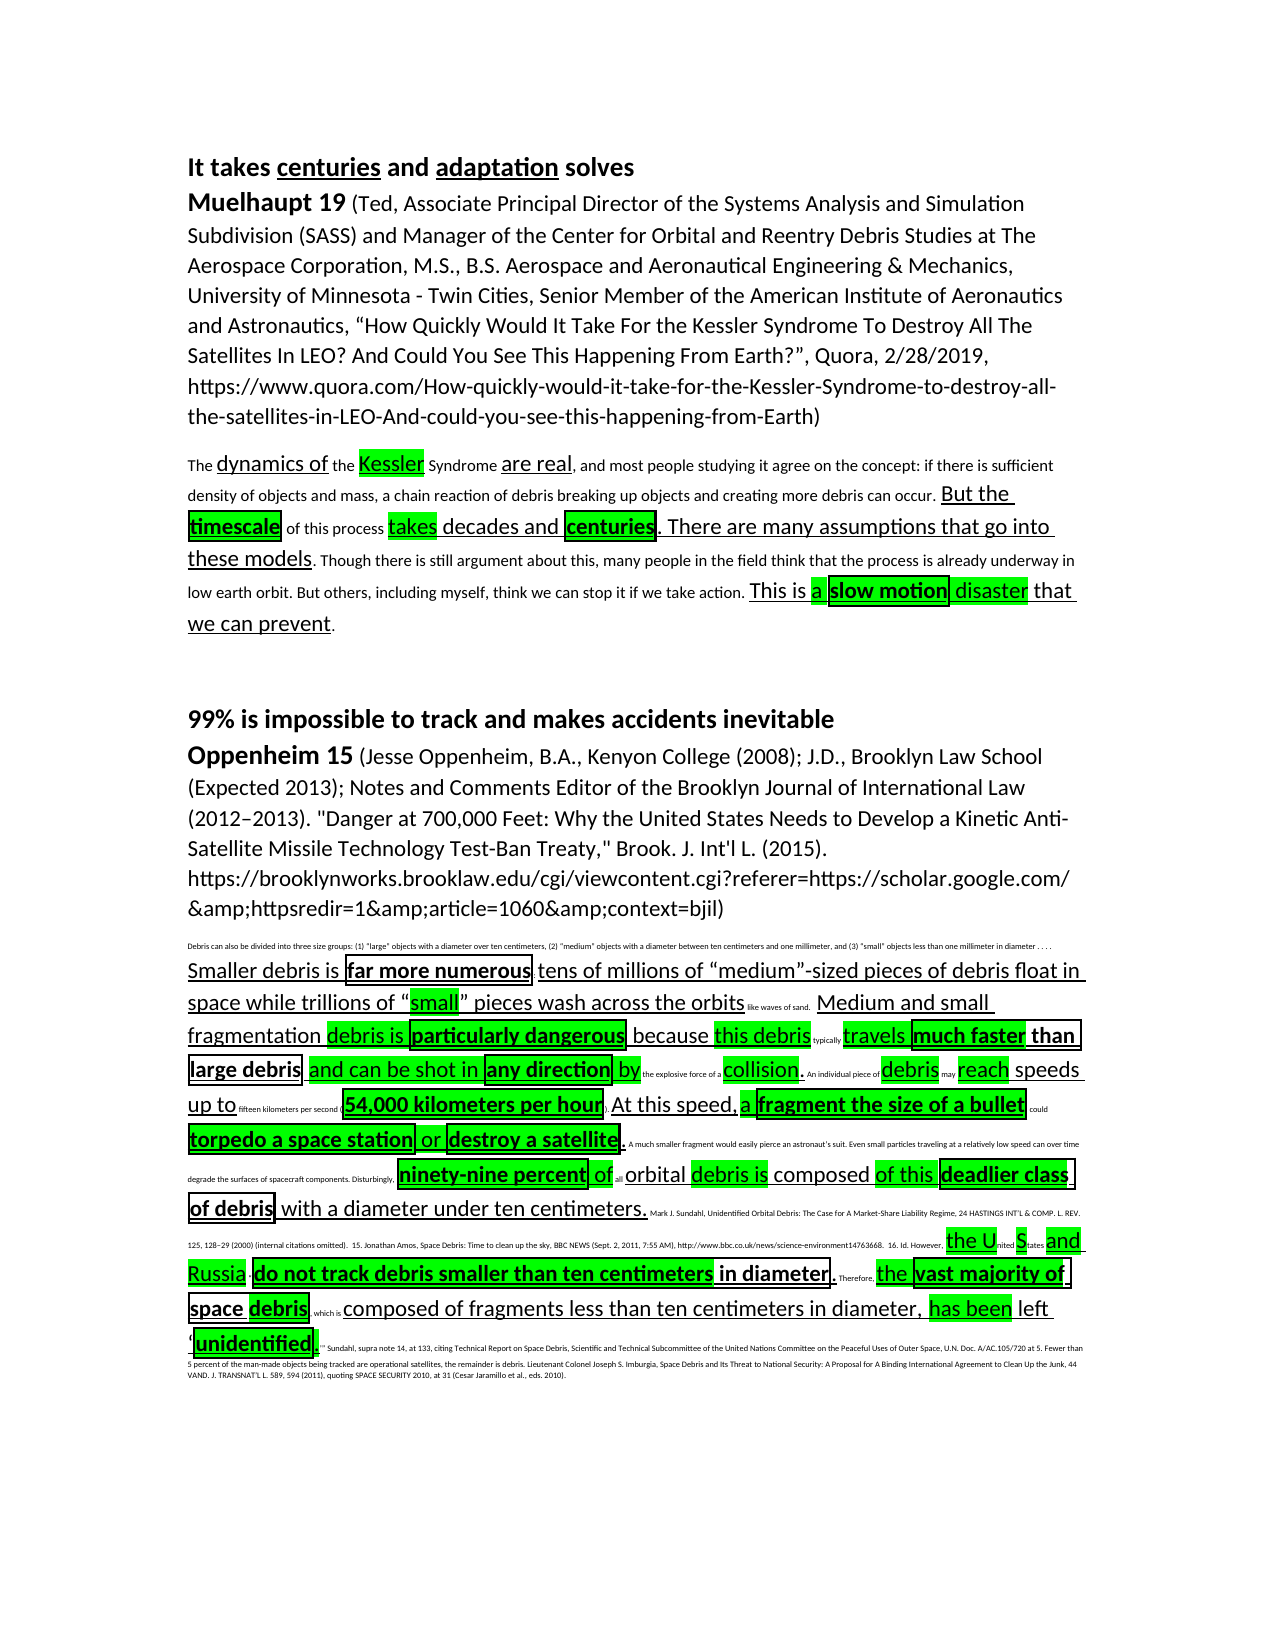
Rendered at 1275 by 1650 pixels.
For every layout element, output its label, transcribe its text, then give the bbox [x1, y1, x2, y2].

subtitle It takes centuries and adaptation solves [187, 150, 1087, 183]
subtitle 99% is impossible to track and makes accidents inevitable [187, 703, 1087, 736]
text Oppenheim 15 (Jesse Oppenheim, B.A., Kenyon College (2008); J.D., Brooklyn Law School (Expected 2013); Notes and Comments Editor of the Brooklyn Journal of International Law (2012–2013). "Danger at 700,000 Feet: Why the United States Needs to Develop a Kinetic Anti-Satellite Missile Technology Test-Ban Treaty," Brook. J. Int'l L. (2015). https://brooklynworks.brooklaw.edu/cgi/viewcontent.cgi?referer=https://scholar.google.com/&amp;httpsredir=1&amp;article=1060&amp;context=bjil) [187, 738, 1087, 922]
text Muelhaupt 19 (Ted, Associate Principal Director of the Systems Analysis and Simulation Subdivision (SASS) and Manager of the Center for Orbital and Reentry Debris Studies at The Aerospace Corporation, M.S., B.S. Aerospace and Aeronautical Engineering & Mechanics, University of Minnesota - Twin Cities, Senior Member of the American Institute of Aeronautics and Astronautics, “How Quickly Would It Take For the Kessler Syndrome To Destroy All The Satellites In LEO? And Could You See This Happening From Earth?”, Quora, 2/28/2019, https://www.quora.com/How-quickly-would-it-take-for-the-Kessler-Syndrome-to-destroy-all-the-satellites-in-LEO-And-could-you-see-this-happening-from-Earth) [187, 186, 1087, 430]
text Debris can also be divided into three size groups: (1) “large” objects with a diameter over ten centimeters, (2) “medium” objects with a diameter between ten centimeters and one millimeter, and (3) “small” objects less than one millimeter in diameter . . . . Smaller debris is far more numerous: tens of millions of “medium”-sized pieces of debris float in space while trillions of “small” pieces wash across the orbits like waves of sand. Medium and small fragmentation debris is particularly dangerous because this debris typically travels much faster than large debris and can be shot in any direction by the explosive force of a collision. An individual piece of debris may reach speeds up to fifteen kilometers per second (54,000 kilometers per hour). At this speed, a fragment the size of a bullet could torpedo a space station or destroy a satellite. A much smaller fragment would easily pierce an astronaut’s suit. Even small particles traveling at a relatively low speed can over time degrade the surfaces of spacecraft components. Disturbingly, ninety-nine percent of all orbital debris is composed of this deadlier class of debris with a diameter under ten centimeters. Mark J. Sundahl, Unidentified Orbital Debris: The Case for A Market-Share Liability Regime, 24 HASTINGS INT’L & COMP. L. REV. 125, 128–29 (2000) (internal citations omitted). 15. Jonathan Amos, Space Debris: Time to clean up the sky, BBC NEWS (Sept. 2, 2011, 7:55 AM), http://www.bbc.co.uk/news/science-environment14763668. 16. Id. However, the United States and Russia “do not track debris smaller than ten centimeters in diameter. Therefore, the vast majority of space debris, which is composed of fragments less than ten centimeters in diameter, has been left ‘unidentified.’” Sundahl, supra note 14, at 133, citing Technical Report on Space Debris, Scientific and Technical Subcommittee of the United Nations Committee on the Peaceful Uses of Outer Space, U.N. Doc. A/AC.105/720 at 5. Fewer than 5 percent of the man-made objects being tracked are operational satellites, the remainder is debris. Lieutenant Colonel Joseph S. Imburgia, Space Debris and Its Threat to National Security: A Proposal for A Binding International Agreement to Clean Up the Junk, 44 VAND. J. TRANSNAT’L L. 589, 594 (2011), quoting SPACE SECURITY 2010, at 31 (Cesar Jaramillo et al., eds. 2010). [187, 941, 1087, 1381]
text The dynamics of the Kessler Syndrome are real, and most people studying it agree on the concept: if there is sufficient density of objects and mass, a chain reaction of debris breaking up objects and creating more debris can occur. But the timescale of this process takes decades and centuries. There are many assumptions that go into these models. Though there is still argument about this, many people in the field think that the process is already underway in low earth orbit. But others, including myself, think we can stop it if we take action. This is a slow motion disaster that we can prevent. [187, 449, 1087, 637]
